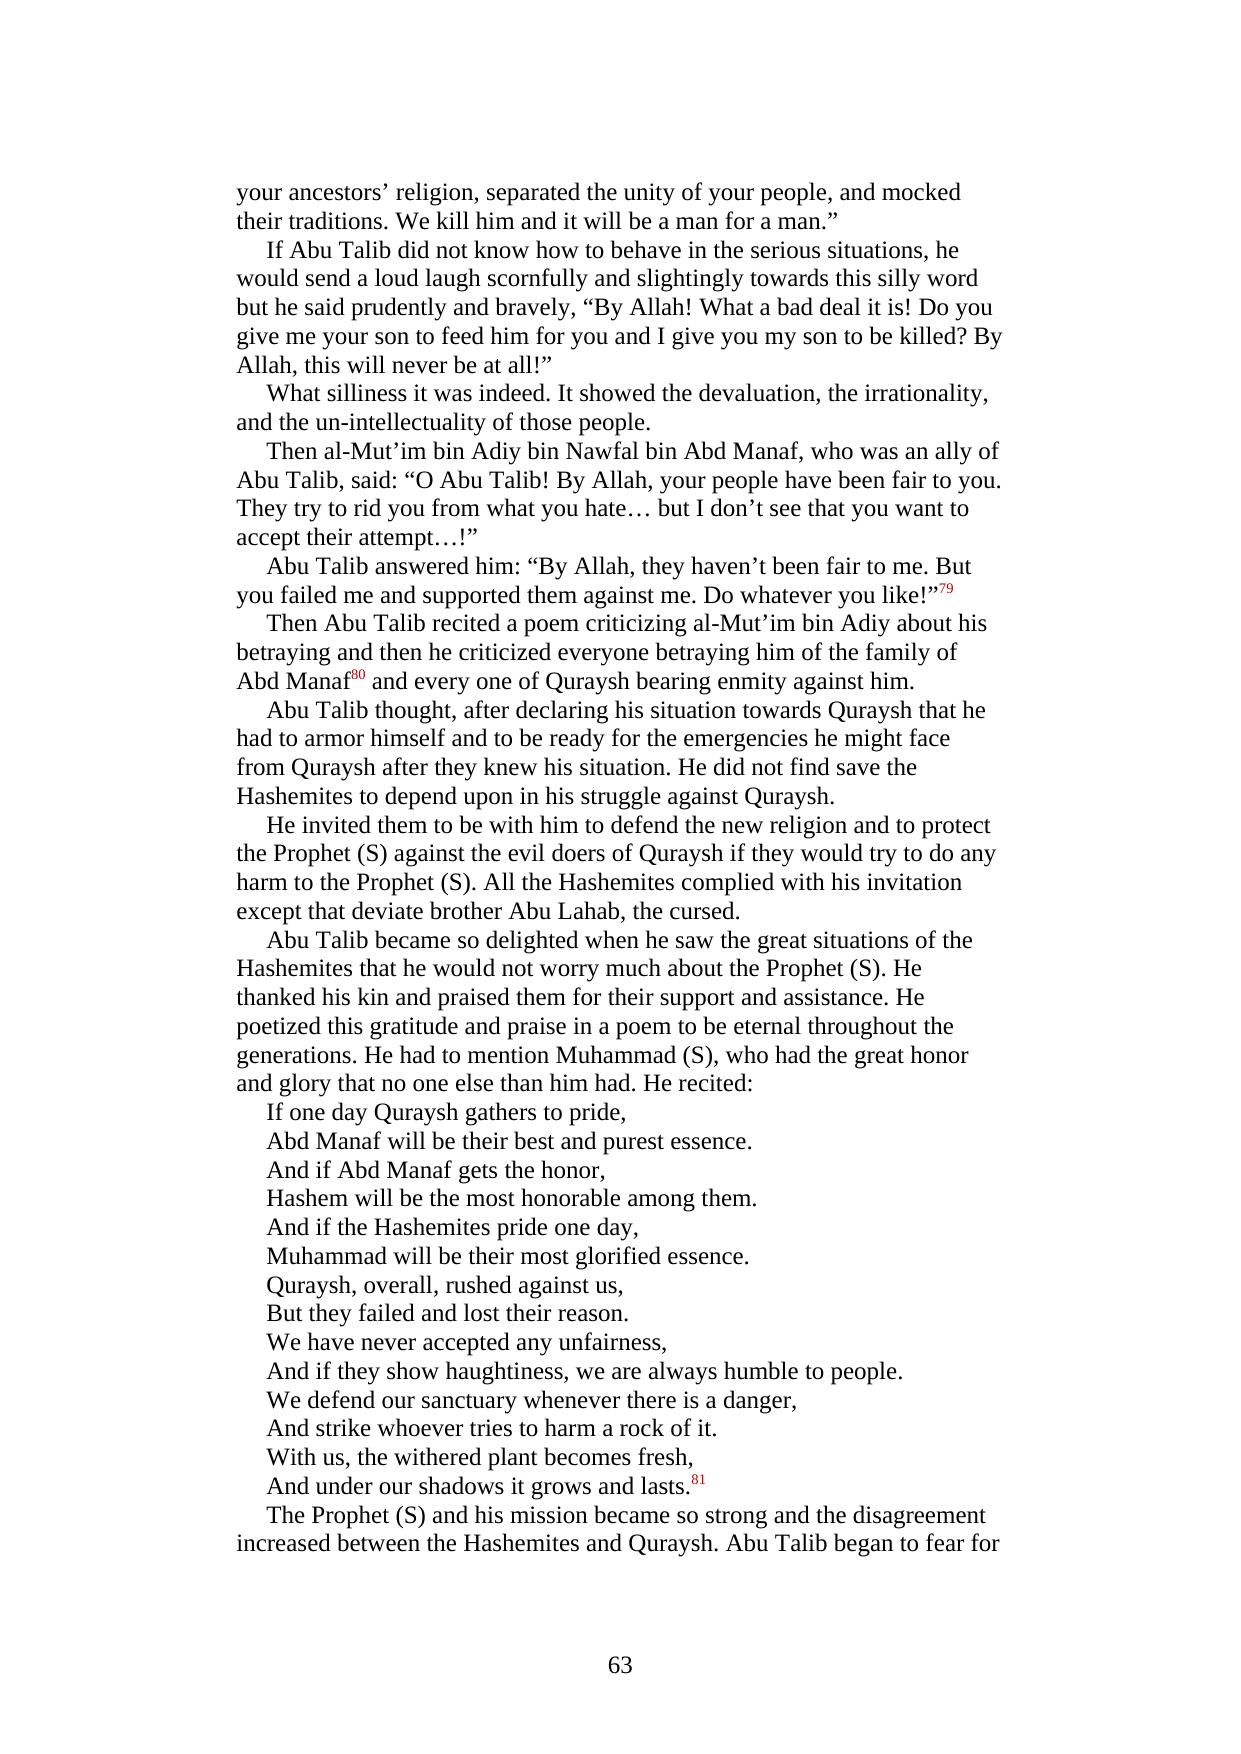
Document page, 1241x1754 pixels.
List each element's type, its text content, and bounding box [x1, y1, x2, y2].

text Abu Talib thought, after declaring his situation towards Quraysh that he had to armor himself and to be ready for the emergencies he might face from Quraysh after they knew his situation. He did not find save the Hashemites to depend upon in his struggle against Quraysh. [236, 695, 1004, 810]
text He invited them to be with him to defend the new religion and to protect the Prophet (S) against the evil doers of Quraysh if they would try to do any harm to the Prophet (S). All the Hashemites complied with his invitation except that deviate brother Abu Lahab, the cursed. [236, 810, 1004, 925]
text We defend our sanctuary whenever there is a danger, [236, 1385, 1004, 1413]
text And if the Hashemites pride one day, [236, 1212, 1004, 1241]
text But they failed and lost their reason. [236, 1298, 1004, 1327]
text And if they show haughtiness, we are always humble to people. [236, 1356, 1004, 1385]
text If one day Quraysh gathers to pride, [236, 1097, 1004, 1126]
text Abu Talib became so delighted when he saw the great situations of the Hashemites that he would not worry much about the Prophet (S). He thanked his kin and praised them for their support and assistance. He poetized this gratitude and praise in a poem to be eternal throughout the generations. He had to mention Muhammad (S), who had the great honor and glory that no one else than him had. He recited: [236, 925, 1004, 1097]
text And strike whoever tries to harm a rock of it. [236, 1413, 1004, 1442]
text Hashem will be the most honorable among them. [236, 1183, 1004, 1212]
text Abu Talib answered him: “By Allah, they haven’t been fair to me. But you failed me and supported them against me. Do whatever you like!”79 [236, 551, 1004, 608]
text And if Abd Manaf gets the honor, [236, 1155, 1004, 1183]
text We have never accepted any unfairness, [236, 1327, 1004, 1356]
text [236, 1500, 1004, 1557]
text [236, 177, 1004, 235]
text What silliness it was indeed. It showed the devaluation, the irrationality, and the un-intellectuality of those people. [236, 378, 1004, 436]
text Quraysh, overall, rushed against us, [236, 1270, 1004, 1298]
text Muhammad will be their most glorified essence. [236, 1241, 1004, 1270]
text With us, the withered plant becomes fresh, [236, 1442, 1004, 1471]
text Then Abu Talib recited a poem criticizing al-Mut’im bin Adiy about his betraying and then he criticized everyone betraying him of the family of Abd Manaf80 and every one of Quraysh bearing enmity against him. [236, 608, 1004, 695]
text And under our shadows it grows and lasts.81 [236, 1471, 1004, 1500]
text If Abu Talib did not know how to behave in the serious situations, he would send a loud laugh scornfully and slightingly towards this silly word but he said prudently and bravely, “By Allah! What a bad deal it is! Do you give me your son to feed him for you and I give you my son to be killed? By Allah, this will never be at all!” [236, 235, 1004, 378]
text Abd Manaf will be their best and purest essence. [236, 1126, 1004, 1155]
text Then al-Mut’im bin Adiy bin Nawfal bin Abd Manaf, who was an ally of Abu Talib, said: “O Abu Talib! By Allah, your people have been fair to you. They try to rid you from what you hate… but I don’t see that you want to accept their attempt…!” [236, 436, 1004, 551]
